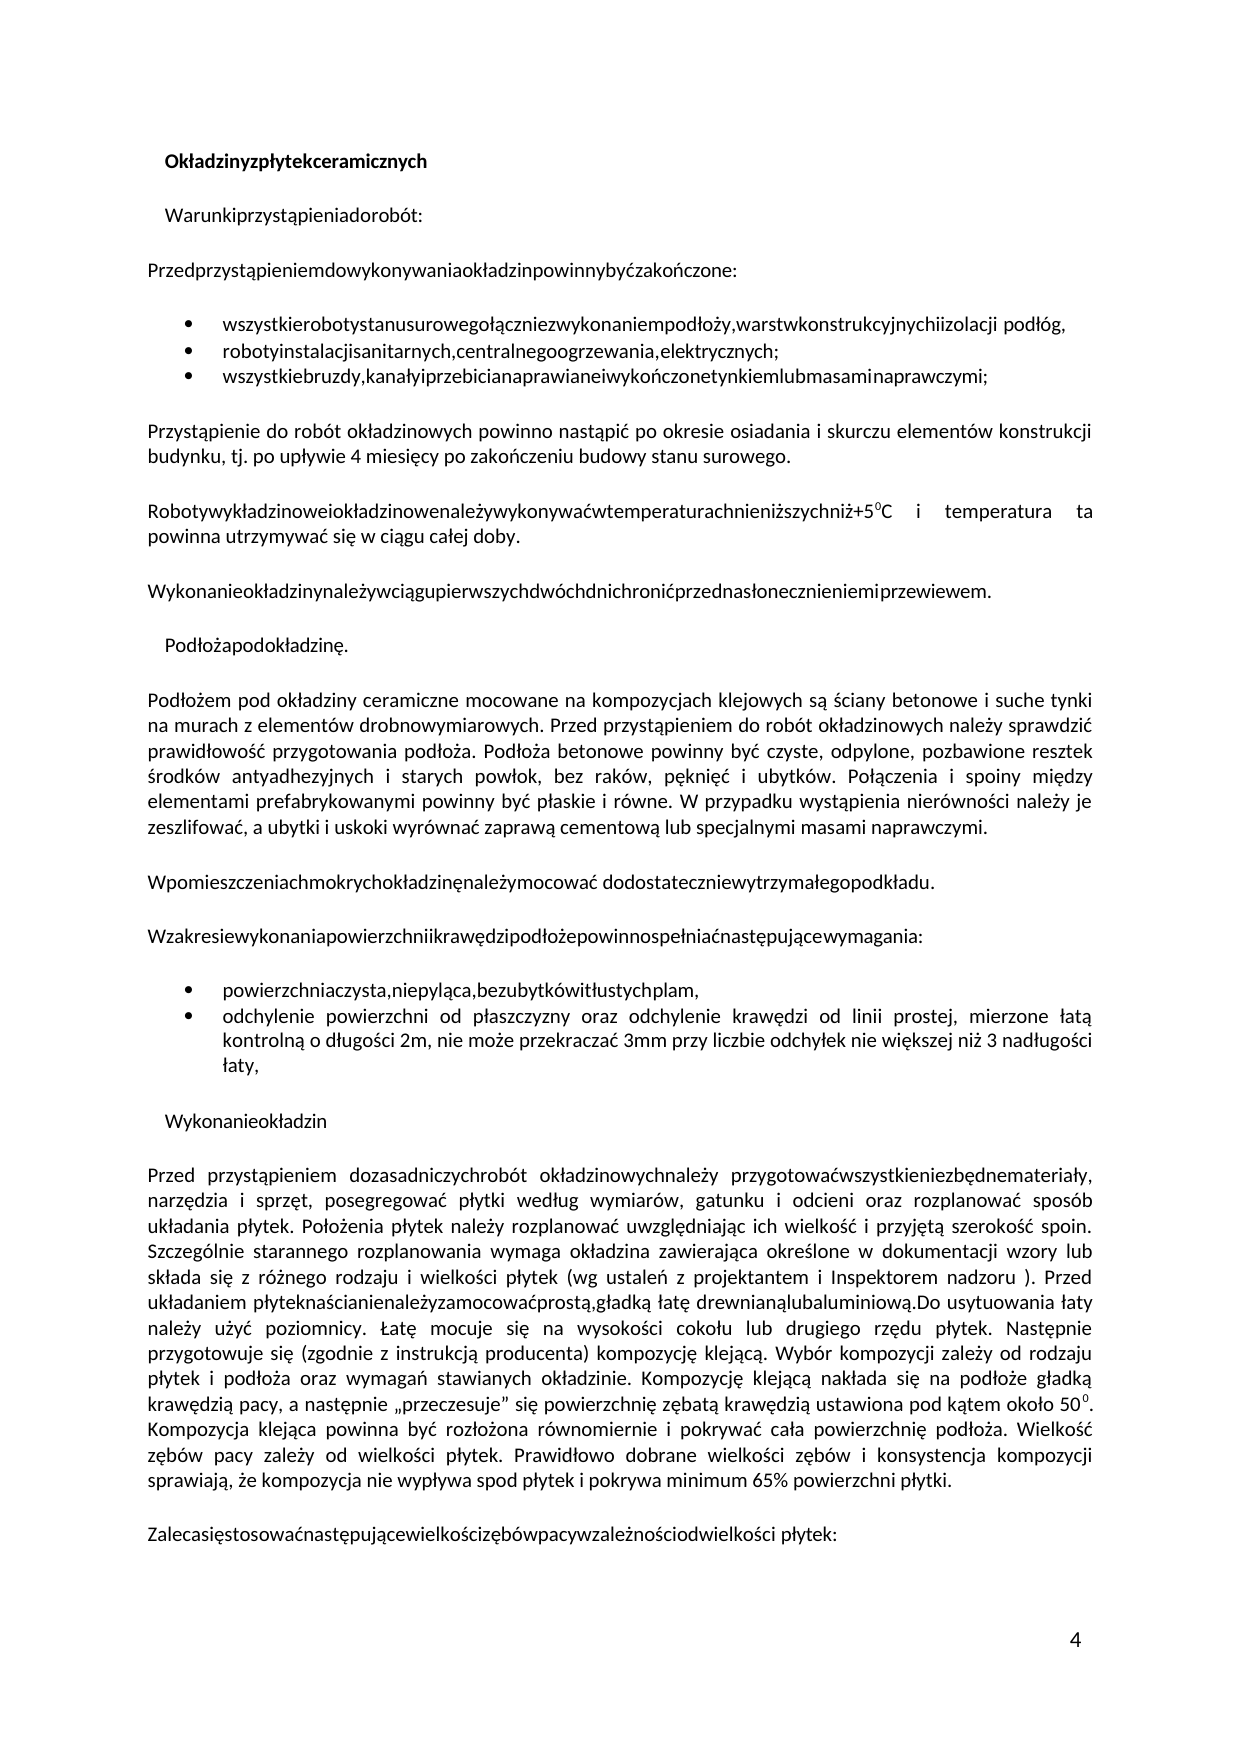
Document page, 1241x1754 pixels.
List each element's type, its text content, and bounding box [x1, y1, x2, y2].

list powierzchniaczysta,niepyląca,bezubytkówitłustychplam, [185, 977, 1157, 1003]
list Wykonanieokładzin [147, 1108, 1157, 1133]
text Robotywykładzinoweiokładzinowenależywykonywaćwtemperaturachnieniższychniż+50C i temperatura ta powinna utrzymywać się w ciągu całej doby. [147, 498, 1093, 548]
text Wpomieszczeniachmokrychokładzinęnależymocować dodostateczniewytrzymałegopodkładu. Wzakresiewykonaniapowierzchniikrawędzipodłożepowinnospełniaćnastępującewymagania: [147, 869, 982, 948]
list Podłożapodokładzinę. [147, 633, 1157, 658]
list Okładzinyzpłytekceramicznych [127, 148, 1157, 173]
text Wykonanieokładzinynależywciągupierwszychdwóchdnichronićprzednasłonecznieniemiprzewiewem. [147, 578, 1157, 603]
list wszystkierobotystanusurowegołączniezwykonaniempodłoży,warstwkonstrukcyjnychiizolacji podłóg, [185, 311, 1094, 337]
list robotyinstalacjisanitarnych,centralnegoogrzewania,elektrycznych; [185, 337, 1157, 364]
list Warunkiprzystąpieniadorobót: [147, 202, 1157, 228]
text Przystąpienie do robót okładzinowych powinno nastąpić po okresie osiadania i skurczu elementów konstrukcji budynku, tj. po upływie 4 miesięcy po zakończeniu budowy stanu surowego. [147, 418, 1094, 468]
text Przedprzystąpieniemdowykonywaniaokładzinpowinnybyćzakończone: [147, 257, 1157, 282]
text Przed przystąpieniem dozasadniczychrobót okładzinowychnależy przygotowaćwszystkieniezbędnemateriały, narzędzia i sprzęt, posegregować płytki według wymiarów, gatunku i odcieni oraz rozplanować sposób układania płytek. Położenia płytek należy rozplanować uwzględniając ich wielkość i przyjętą szerokość spoin. Szczególnie starannego rozplanowania wymaga okładzina zawierająca określone w dokumentacji wzory lub składa się z różnego rodzaju i wielkości płytek (wg ustaleń z projektantem i Inspektorem nadzoru ). Przed układaniem płyteknaścianienależyzamocowaćprostą,gładką łatę drewnianąlubaluminiową.Do usytuowania łaty należy użyć poziomnicy. Łatę mocuje się na wysokości cokołu lub drugiego rzędu płytek. Następnie przygotowuje się (zgodnie z instrukcją producenta) kompozycję klejącą. Wybór kompozycji zależy od rodzaju płytek i podłoża oraz wymagań stawianych okładzinie. Kompozycję klejącą nakłada się na podłoże gładką krawędzią pacy, a następnie „przeczesuje” się powierzchnię zębatą krawędzią ustawiona pod kątem około 500. Kompozycja klejąca powinna być rozłożona równomiernie i pokrywać cała powierzchnię podłoża. Wielkość zębów pacy zależy od wielkości płytek. Prawidłowo dobrane wielkości zębów i konsystencja kompozycji sprawiają, że kompozycja nie wypływa spod płytek i pokrywa minimum 65% powierzchni płytki. [147, 1162, 1094, 1493]
list odchylenie powierzchni od płaszczyzny oraz odchylenie krawędzi od linii prostej, mierzone łatą kontrolną o długości 2m, nie może przekraczać 3mm przy liczbie odchyłek nie większej niż 3 nadługości łaty, [185, 1003, 1094, 1078]
text Podłożem pod okładziny ceramiczne mocowane na kompozycjach klejowych są ściany betonowe i suche tynki na murach z elementów drobnowymiarowych. Przed przystąpieniem do robót okładzinowych należy sprawdzić prawidłowość przygotowania podłoża. Podłoża betonowe powinny być czyste, odpylone, pozbawione resztek środków antyadhezyjnych i starych powłok, bez raków, pęknięć i ubytków. Połączenia i spoiny między elementami prefabrykowanymi powinny być płaskie i równe. W przypadku wystąpienia nierówności należy je zeszlifować, a ubytki i uskoki wyrównać zaprawą cementową lub specjalnymi masami naprawczymi. [147, 687, 1094, 839]
list wszystkiebruzdy,kanałyiprzebicianaprawianeiwykończonetynkiemlubmasaminaprawczymi; [185, 364, 1157, 389]
text Zalecasięstosowaćnastępującewielkościzębówpacywzależnościodwielkości płytek: [147, 1522, 1157, 1547]
